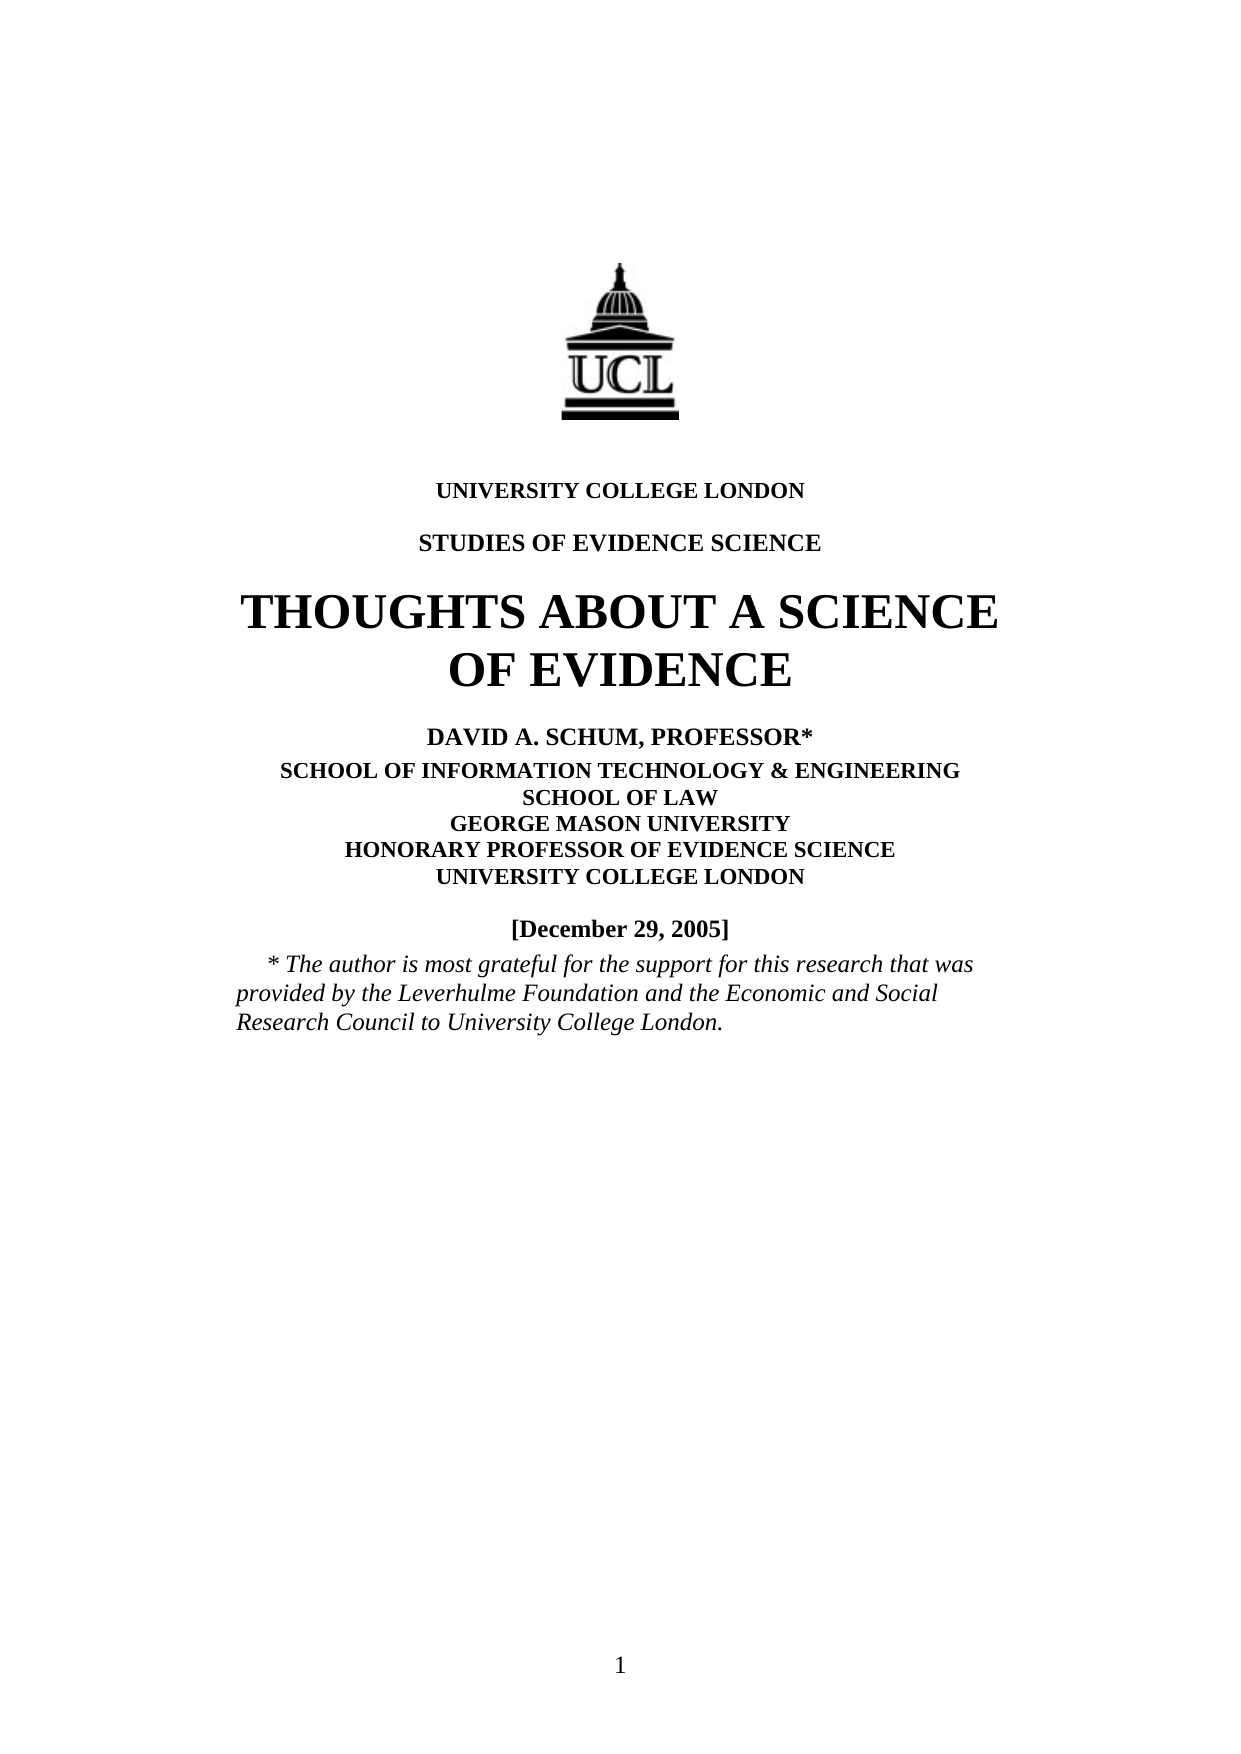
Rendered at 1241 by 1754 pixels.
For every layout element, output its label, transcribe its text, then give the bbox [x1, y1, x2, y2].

text DAVID A. SCHUM, PROFESSOR* [236, 722, 1004, 751]
text UNIVERSITY COLLEGE LONDON [236, 863, 1004, 889]
text UNIVERSITY COLLEGE LONDON [236, 477, 1004, 503]
picture [561, 263, 679, 420]
text SCHOOL OF INFORMATION TECHNOLOGY & ENGINEERING [236, 757, 1004, 784]
text [December 29, 2005] [236, 914, 1004, 943]
text HONORARY PROFESSOR OF EVIDENCE SCIENCE [236, 836, 1004, 863]
text STUDIES OF EVIDENCE SCIENCE [236, 528, 1004, 557]
text GEORGE MASON UNIVERSITY [236, 810, 1004, 836]
text THOUGHTS ABOUT A SCIENCE OF EVIDENCE [236, 582, 1004, 697]
text SCHOOL OF LAW [236, 784, 1004, 810]
text * The author is most grateful for the support for this research that was provided by the Leverhulme Foundation and the Economic and Social Research Council to University College London. [236, 949, 1004, 1035]
